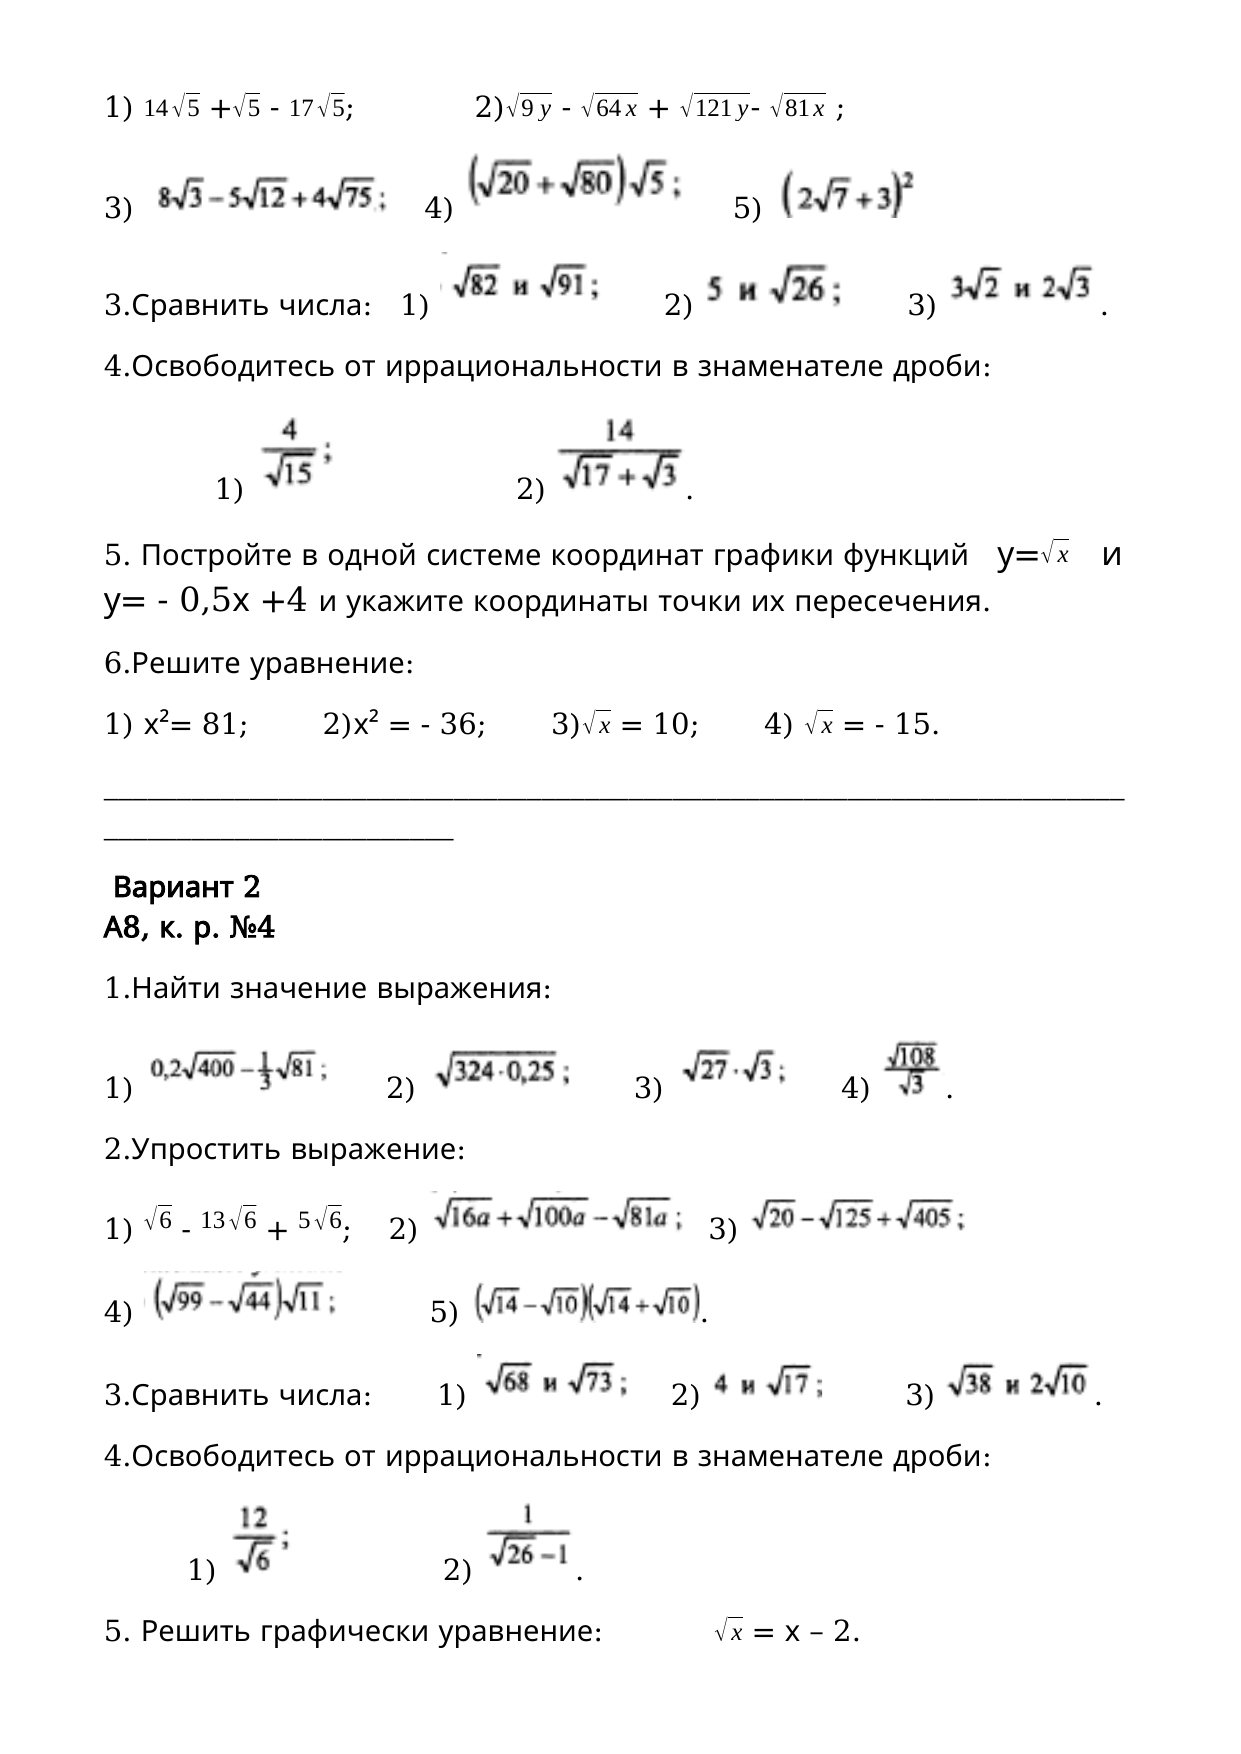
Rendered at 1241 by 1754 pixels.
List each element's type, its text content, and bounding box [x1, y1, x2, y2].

text 1) х²= 81; 2)х² = - 36; 3) = 10; 4) = - 15. [103, 706, 1137, 741]
text ______________________________________________________________________________________________ [103, 767, 1137, 842]
text 2.Упростить выражение: [103, 1131, 1137, 1166]
text 1) 2) . [103, 409, 1137, 506]
text 6.Решите уравнение: [103, 644, 1137, 679]
picture [152, 168, 397, 218]
picture [464, 149, 687, 218]
picture [477, 1354, 634, 1405]
picture [143, 1271, 347, 1323]
picture [748, 1191, 965, 1240]
picture [143, 1037, 331, 1099]
picture [945, 1357, 1094, 1405]
text Вариант 2 А8, к. р. №4 [103, 868, 1137, 943]
text 5. Постройте в одной системе координат графики функций у= и у= - 0,5х +4 и укажите координаты точки их пересечения. [103, 532, 1137, 618]
text 1) 2) . [103, 1498, 1137, 1586]
picture [469, 1273, 700, 1323]
text 1) + - ; 2) - + - ; [103, 89, 1137, 124]
text 5. Решить графически уравнение: = х – 2. [103, 1612, 1137, 1647]
picture [556, 409, 685, 500]
picture [674, 1041, 795, 1099]
text 4.Освободитесь от иррациональности в знаменателе дроби: [103, 348, 1137, 383]
picture [483, 1498, 575, 1581]
picture [772, 162, 919, 218]
picture [703, 251, 852, 316]
picture [947, 250, 1100, 316]
picture [440, 252, 618, 316]
picture [226, 1499, 296, 1581]
picture [428, 1191, 690, 1240]
text 4.Освободитесь от иррациональности в знаменателе дроби: [103, 1437, 1137, 1472]
picture [254, 408, 341, 500]
text 1.Найти значение выражения: [103, 969, 1137, 1004]
picture [426, 1037, 579, 1099]
picture [711, 1354, 823, 1405]
picture [881, 1030, 945, 1099]
